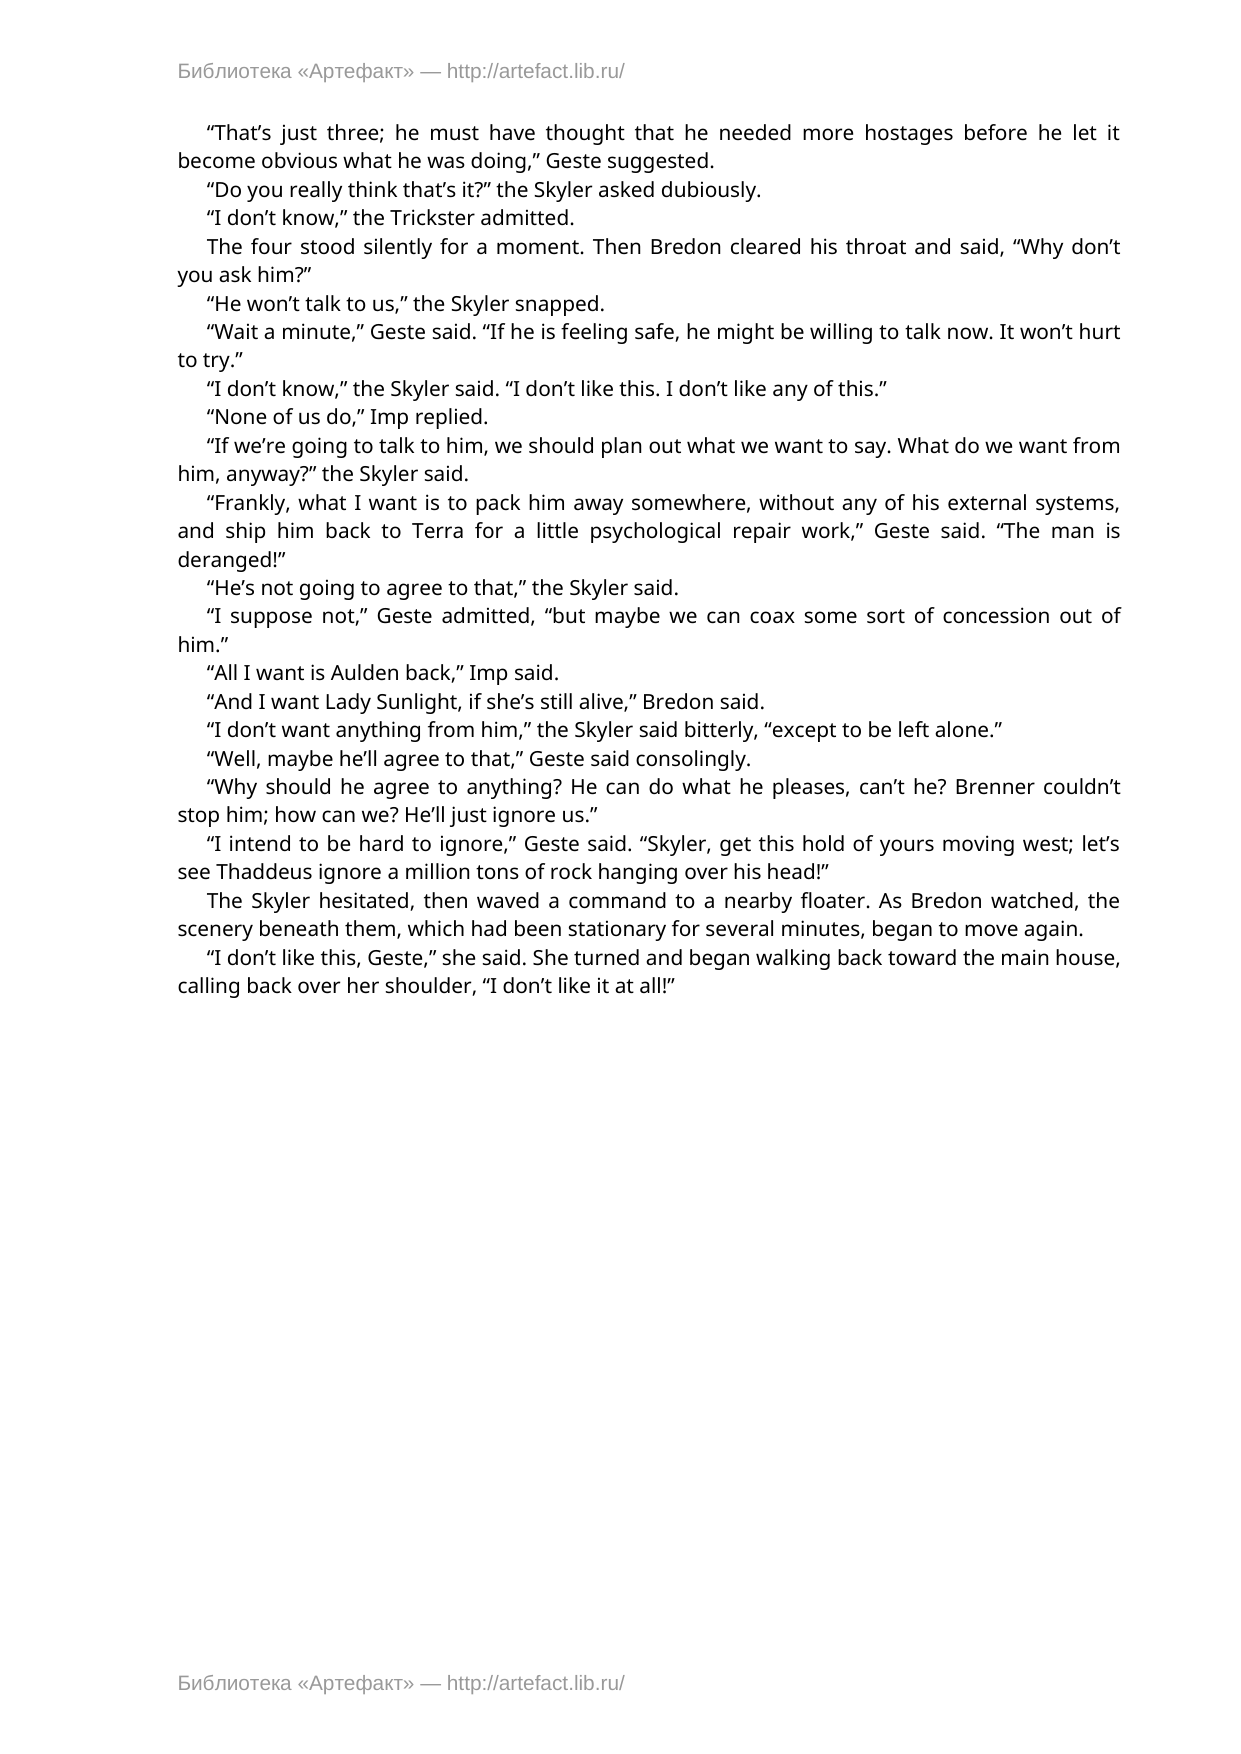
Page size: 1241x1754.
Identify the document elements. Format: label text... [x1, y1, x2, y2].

text “None of us do,” Imp replied. [177, 402, 1122, 431]
text “Why should he agree to anything? He can do what he pleases, can’t he? Brenner couldn’t stop him; how can we? He’ll just ignore us.” [177, 772, 1122, 829]
text “Do you really think that’s it?” the Skyler asked dubiously. [177, 175, 1122, 203]
text “If we’re going to talk to him, we should plan out what we want to say. What do we want from him, anyway?” the Skyler said. [177, 431, 1122, 488]
text “Frankly, what I want is to pack him away somewhere, without any of his external systems, and ship him back to Terra for a little psychological repair work,” Geste said. “The man is deranged!” [177, 488, 1122, 573]
text The Skyler hesitated, then waved a command to a nearby floater. As Bredon watched, the scenery beneath them, which had been stationary for several minutes, began to move again. [177, 886, 1122, 943]
text “I intend to be hard to ignore,” Geste said. “Skyler, get this hold of yours moving west; let’s see Thaddeus ignore a million tons of rock hanging over his head!” [177, 829, 1122, 886]
text “I don’t want anything from him,” the Skyler said bitterly, “except to be left alone.” [177, 715, 1122, 744]
text “I don’t know,” the Skyler said. “I don’t like this. I don’t like any of this.” [177, 374, 1122, 402]
text “Wait a minute,” Geste said. “If he is feeling safe, he might be willing to talk now. It won’t hurt to try.” [177, 317, 1122, 374]
text “That’s just three; he must have thought that he needed more hostages before he let it become obvious what he was doing,” Geste suggested. [177, 118, 1122, 175]
text “All I want is Aulden back,” Imp said. [177, 658, 1122, 687]
text “Well, maybe he’ll agree to that,” Geste said consolingly. [177, 744, 1122, 772]
text “He won’t talk to us,” the Skyler snapped. [177, 289, 1122, 317]
text “I don’t like this, Geste,” she said. She turned and began walking back toward the main house, calling back over her shoulder, “I don’t like it at all!” [177, 943, 1122, 1000]
text The four stood silently for a moment. Then Bredon cleared his throat and said, “Why don’t you ask him?” [177, 232, 1122, 289]
text “I suppose not,” Geste admitted, “but maybe we can coax some sort of concession out of him.” [177, 602, 1122, 658]
text “And I want Lady Sunlight, if she’s still alive,” Bredon said. [177, 687, 1122, 715]
text “I don’t know,” the Trickster admitted. [177, 203, 1122, 232]
text “He’s not going to agree to that,” the Skyler said. [177, 573, 1122, 602]
